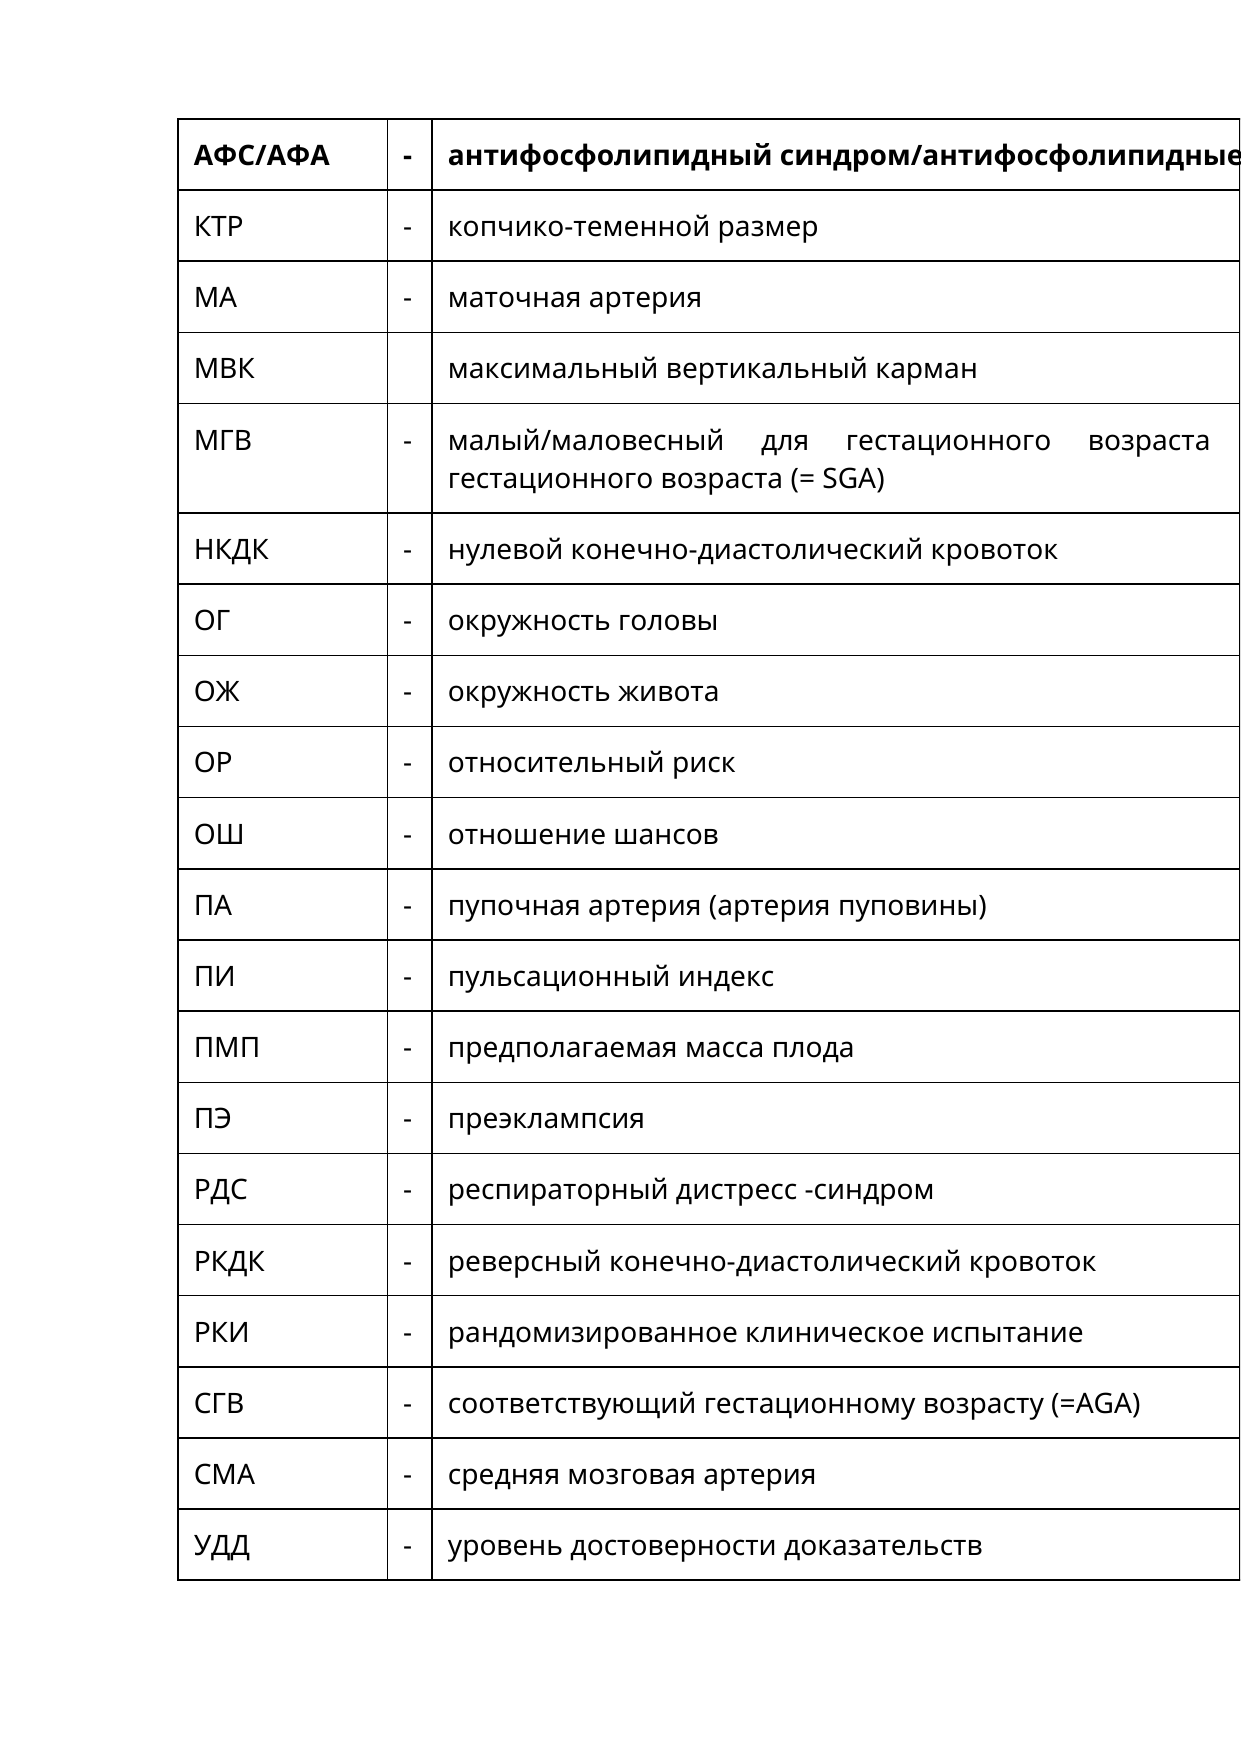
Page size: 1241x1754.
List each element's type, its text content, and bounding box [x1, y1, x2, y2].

table_cell окружность живота [433, 656, 1239, 726]
table_cell РКДК [179, 1225, 387, 1295]
table_cell рандомизированное клиническое испытание [433, 1296, 1239, 1366]
table_cell - [388, 262, 431, 332]
table_cell ОЖ [179, 656, 387, 726]
table_cell нулевой конечно-диастолический кровоток [433, 514, 1239, 583]
table_cell РКИ [179, 1296, 387, 1366]
table_cell - [388, 798, 431, 868]
table_cell окружность головы [433, 585, 1239, 654]
table_cell [388, 333, 431, 403]
table_cell максимальный вертикальный карман [433, 333, 1239, 403]
table_cell МА [179, 262, 387, 332]
table_cell - [388, 1083, 431, 1152]
table_header - [388, 120, 431, 189]
table_cell - [388, 1225, 431, 1295]
table_cell маточная артерия [433, 262, 1239, 332]
table_cell ПМП [179, 1012, 387, 1081]
table_cell ОР [179, 727, 387, 797]
table_cell ПА [179, 870, 387, 939]
table_cell - [388, 656, 431, 726]
table_cell ПИ [179, 941, 387, 1010]
table_header антифосфолипидный синдром/антифосфолипидные антитела [433, 120, 1239, 189]
table_cell - [388, 1296, 431, 1366]
table_cell МГВ [179, 404, 387, 512]
table_header АФС/АФА [179, 120, 387, 189]
table_cell СМА [179, 1439, 387, 1508]
table_cell предполагаемая масса плода [433, 1012, 1239, 1081]
table_cell - [388, 1368, 431, 1437]
table_cell уровень достоверности доказательств [433, 1510, 1239, 1579]
table_cell - [388, 1439, 431, 1508]
table_cell реверсный конечно-диастолический кровоток [433, 1225, 1239, 1295]
table_cell - [388, 941, 431, 1010]
table_cell ОШ [179, 798, 387, 868]
table_cell соответствующий гестационному возрасту (=AGA) [433, 1368, 1239, 1437]
table_cell - [388, 191, 431, 260]
table_cell МВК [179, 333, 387, 403]
table_cell - [388, 585, 431, 654]
table_cell УДД [179, 1510, 387, 1579]
table_cell - [388, 514, 431, 583]
table_cell преэклампсия [433, 1083, 1239, 1152]
table_cell - [388, 870, 431, 939]
table_cell - [388, 404, 431, 512]
table_cell респираторный дистресс -синдром [433, 1154, 1239, 1224]
table_cell - [388, 1012, 431, 1081]
table_cell пупочная артерия (артерия пуповины) [433, 870, 1239, 939]
table_cell малый/маловесный для гестационного возраста плод, маловесность для гестационного возраста (= SGA) [433, 404, 1239, 512]
table_cell СГВ [179, 1368, 387, 1437]
table_cell КТР [179, 191, 387, 260]
table_cell отношение шансов [433, 798, 1239, 868]
table_cell копчико-теменной размер [433, 191, 1239, 260]
table_cell - [388, 1510, 431, 1579]
table_cell ПЭ [179, 1083, 387, 1152]
table_cell - [388, 1154, 431, 1224]
table_cell относительный риск [433, 727, 1239, 797]
table_cell - [388, 727, 431, 797]
table_cell cредняя мозговая артерия [433, 1439, 1239, 1508]
table_cell РДС [179, 1154, 387, 1224]
table_cell ОГ [179, 585, 387, 654]
table_cell пульсационный индекс [433, 941, 1239, 1010]
table_cell НКДК [179, 514, 387, 583]
